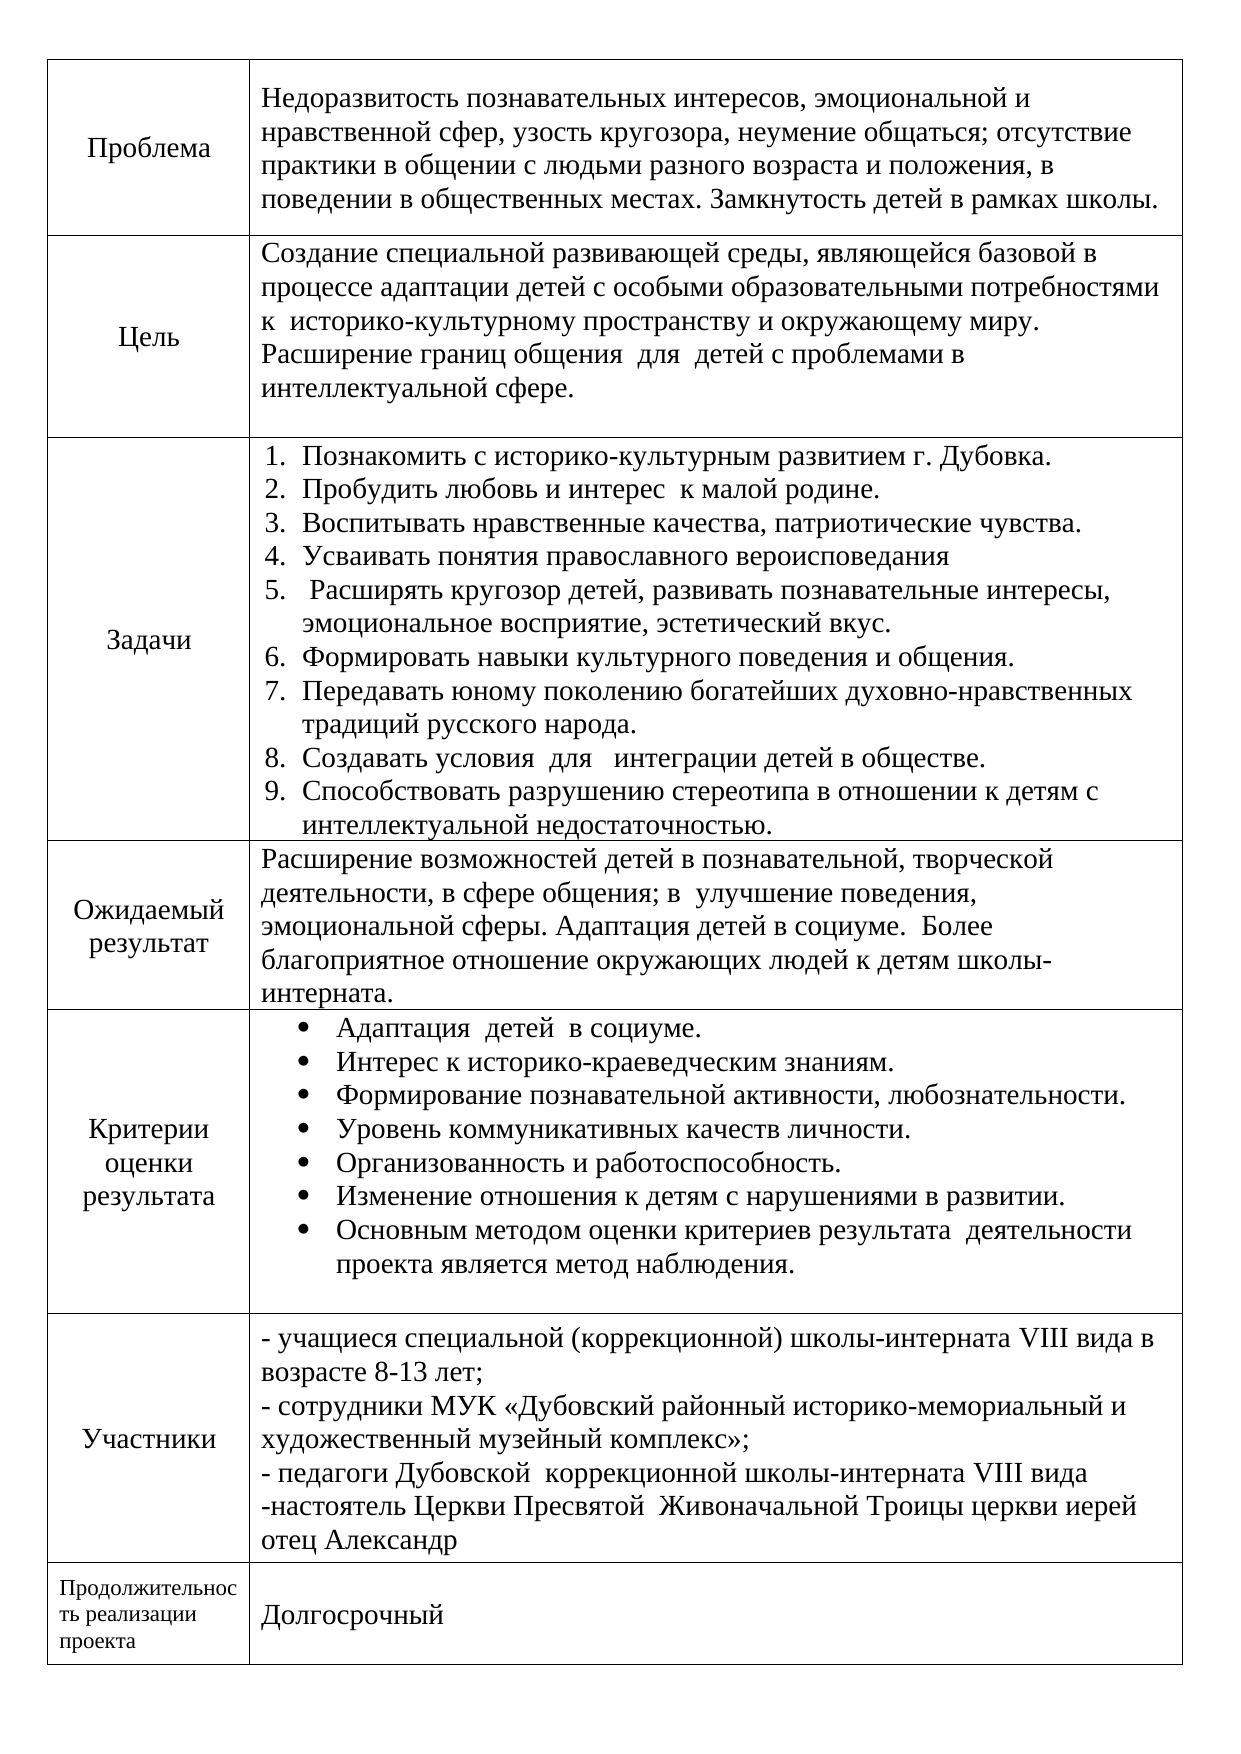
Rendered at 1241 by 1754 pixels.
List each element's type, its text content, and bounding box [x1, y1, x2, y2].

table_cell Создание специальной развивающей среды, являющейся базовой в процессе адаптации детей с особыми образовательными потребностями к историко-культурному пространству и окружающему миру. Расширение границ общения для детей с проблемами в интеллектуальной сфере. [250, 236, 1182, 437]
table_cell Долгосрочный [250, 1563, 1182, 1664]
table_cell Задачи [48, 438, 249, 840]
table_cell Познакомить с историко-культурным развитием г. Дубовка. Пробудить любовь и интерес к малой родине. Воспитывать нравственные качества, патриотические чувства. Усваивать понятия православного вероисповедания Расширять кругозор детей, развивать познавательные интересы, эмоциональное восприятие, эстетический вкус. Формировать навыки культурного поведения и общения. Передавать юному поколению богатейших духовно-нравственных традиций русского народа. Создавать условия для интеграции детей в обществе. Способствовать разрушению стереотипа в отношении к детям с интеллектуальной недостаточностью. [250, 438, 1182, 840]
table_cell Расширение возможностей детей в познавательной, творческой деятельности, в сфере общения; в улучшение поведения, эмоциональной сферы. Адаптация детей в социуме. Более благоприятное отношение окружающих людей к детям школы-интерната. [250, 841, 1182, 1009]
table_cell Цель [48, 236, 249, 437]
table_cell Участники [48, 1314, 249, 1562]
table_cell Критерии оценки результата [48, 1010, 249, 1313]
table_header Проблема [48, 60, 249, 234]
table_header Недоразвитость познавательных интересов, эмоциональной и нравственной сфер, узость кругозора, неумение общаться; отсутствие практики в общении с людьми разного возраста и положения, в поведении в общественных местах. Замкнутость детей в рамках школы. [250, 60, 1182, 234]
table_cell Продолжительность реализации проекта [48, 1563, 249, 1664]
table_cell Ожидаемый результат [48, 841, 249, 1009]
table_cell Адаптация детей в социуме. Интерес к историко-краеведческим знаниям. Формирование познавательной активности, любознательности. Уровень коммуникативных качеств личности. Организованность и работоспособность. Изменение отношения к детям с нарушениями в развитии. Основным методом оценки критериев результата деятельности проекта является метод наблюдения. [250, 1010, 1182, 1313]
table_cell - учащиеся специальной (коррекционной) школы-интерната VIII вида в возрасте 8-13 лет; - сотрудники МУК «Дубовский районный историко-мемориальный и художественный музейный комплекс»; - педагоги Дубовской коррекционной школы-интерната VIII вида -настоятель Церкви Пресвятой Живоначальной Троицы церкви иерей отец Александр [250, 1314, 1182, 1562]
